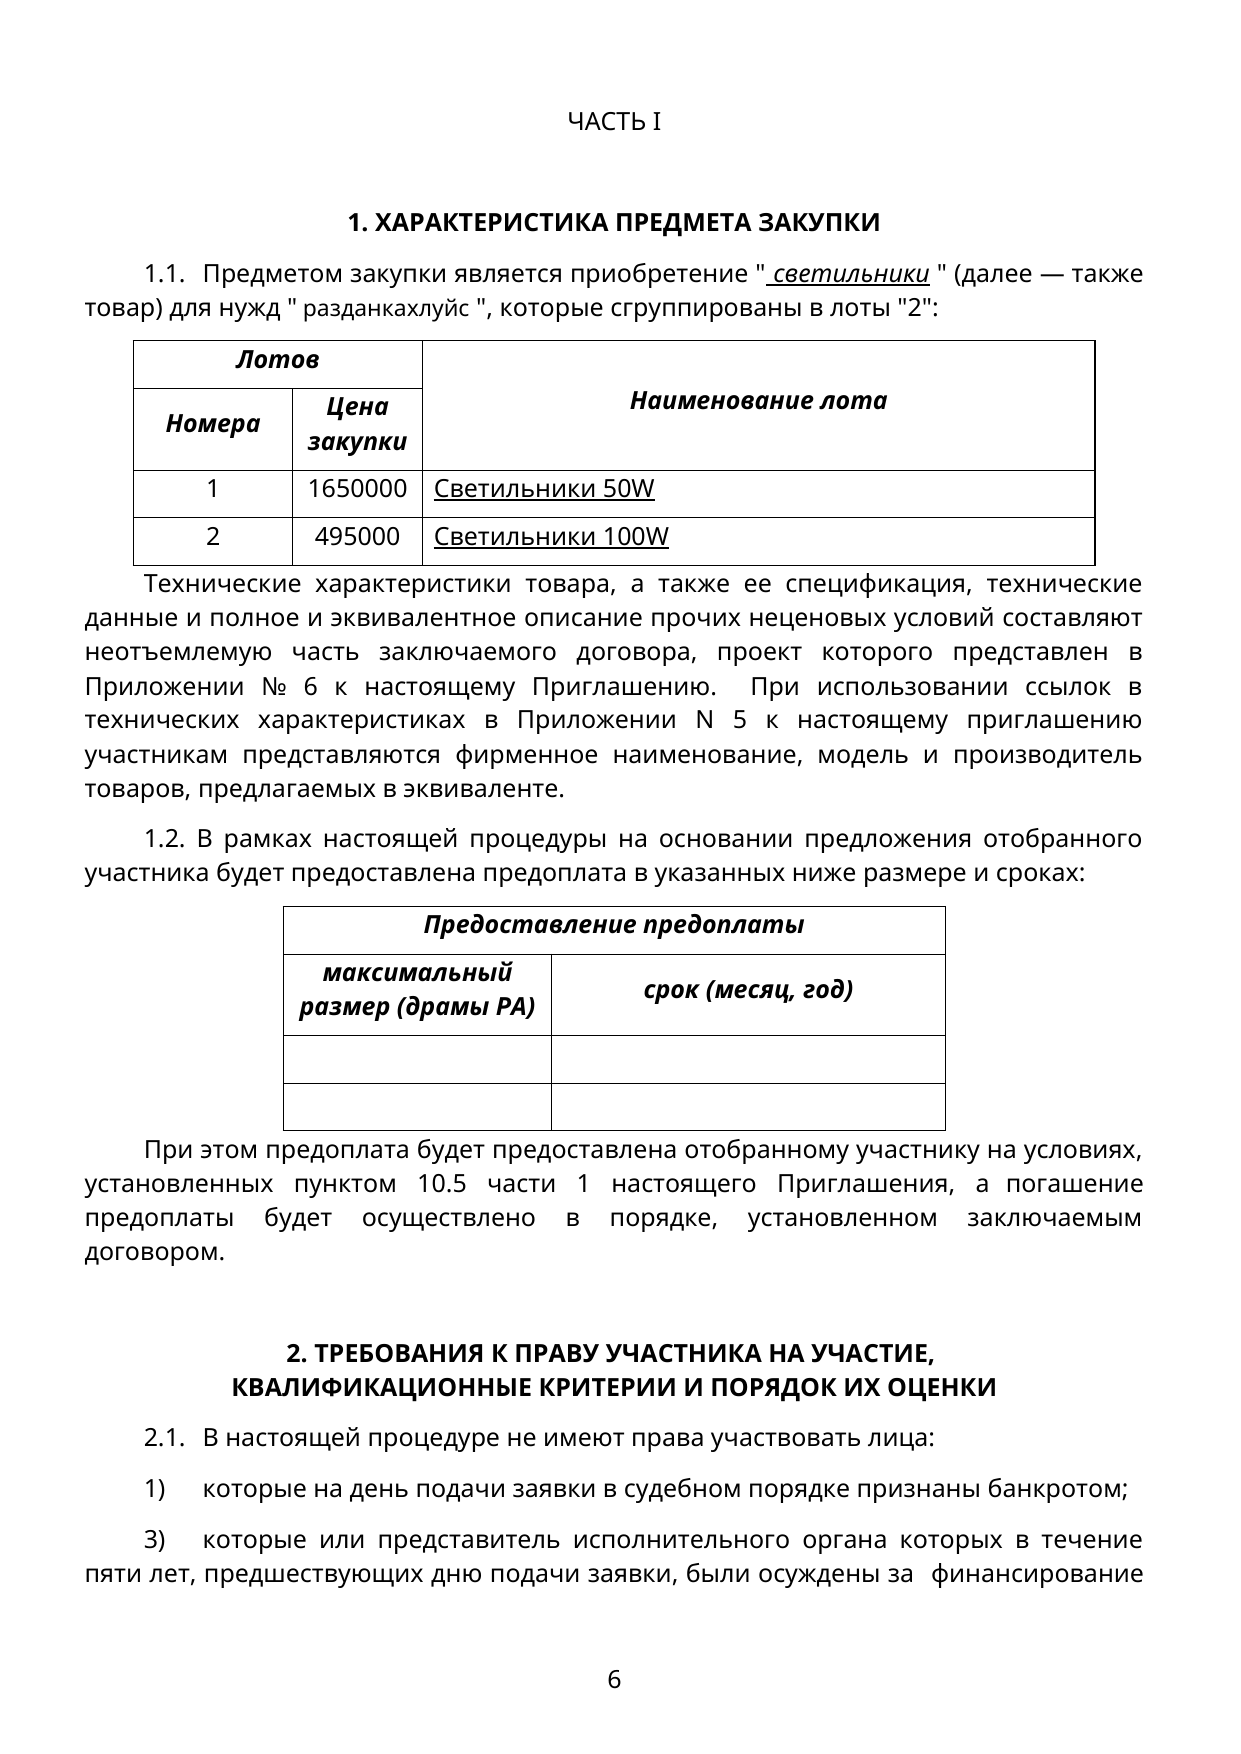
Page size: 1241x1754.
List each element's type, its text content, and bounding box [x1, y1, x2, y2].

table_cell срок (месяц, год) [552, 955, 945, 1035]
table_cell Номера [134, 389, 292, 470]
text ЧАСТЬ I [84, 103, 1144, 137]
table_cell Светильники 100W [423, 518, 1094, 565]
table_header Наименование лота [423, 341, 1094, 470]
table_cell [284, 1084, 551, 1130]
table_cell 1650000 [293, 471, 422, 517]
table_cell Цена закупки [293, 389, 422, 470]
text 2.1. В настоящей процедуре не имеют права участвовать лица: [84, 1420, 1144, 1454]
subtitle 1.1. Предметом закупки является приобретение " светильники " (далее — также товар) для нужд " разданкахлуйс ", которые сгруппированы в лоты "2": [84, 256, 1144, 324]
table_header Лотов [134, 341, 422, 388]
text 2. ТРЕБОВАНИЯ К ПРАВУ УЧАСТНИКА НА УЧАСТИЕ, КВАЛИФИКАЦИОННЫЕ КРИТЕРИИ И ПОРЯДОК ИХ ОЦЕНКИ [84, 1335, 1144, 1403]
table_header Предоставление предоплаты [284, 907, 945, 953]
table_cell Светильники 50W [423, 471, 1094, 517]
text При этом предоплата будет предоставлена отобранному участнику на условиях, установленных пунктом 10.5 части 1 настоящего Приглашения, а погашение предоплаты будет осуществлено в порядке, установленном заключаемым договором. [84, 1131, 1144, 1268]
table_cell 495000 [293, 518, 422, 565]
text Технические характеристики товара, а также ее спецификация, технические данные и полное и эквивалентное описание прочих неценовых условий составляют неотъемлемую часть заключаемого договора, проект которого представлен в Приложении № 6 к настоящему Приглашению. При использовании ссылок в технических характеристиках в Приложении N 5 к настоящему приглашению участникам представляются фирменное наименование, модель и производитель товаров, предлагаемых в эквиваленте. [84, 566, 1144, 804]
table_cell 1 [134, 471, 292, 517]
table_cell [284, 1036, 551, 1083]
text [84, 1521, 1144, 1590]
table_cell [552, 1036, 945, 1083]
table_cell 2 [134, 518, 292, 565]
text 1. ХАРАКТЕРИСТИКА ПРЕДМЕТА ЗАКУПКИ [84, 205, 1144, 239]
text 1) которые на день подачи заявки в судебном порядке признаны банкротом; [84, 1471, 1144, 1505]
table_cell максимальный размер (драмы РА) [284, 955, 551, 1035]
table_cell [552, 1084, 945, 1130]
text 1.2. В рамках настоящей процедуры на основании предложения отобранного участника будет предоставлена предоплата в указанных ниже размере и сроках: [84, 821, 1144, 889]
